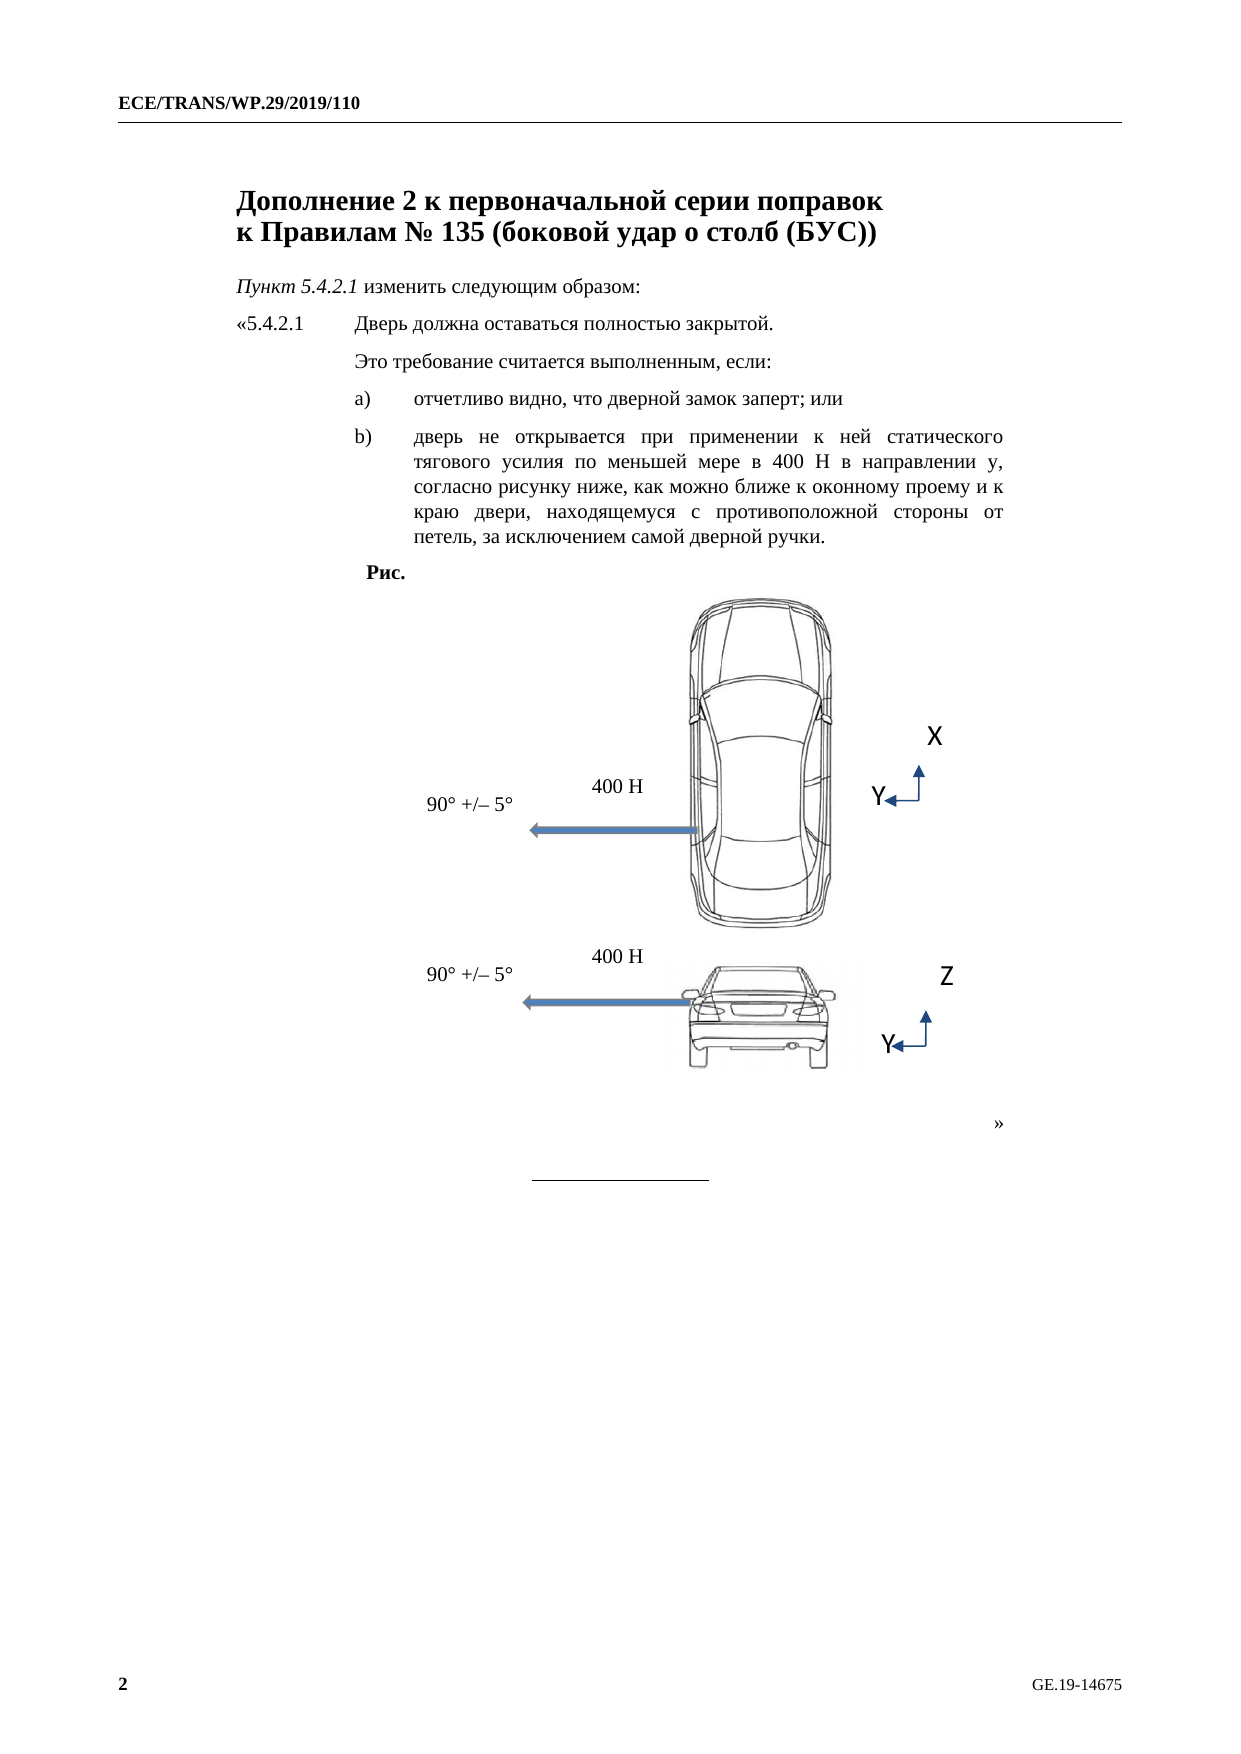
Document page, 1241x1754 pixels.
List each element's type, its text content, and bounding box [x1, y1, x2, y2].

text Дополнение 2 к первоначальной серии поправок к Правилам № 135 (боковой удар о столб (БУС)) [118, 185, 1004, 248]
text «5.4.2.1 Дверь должна оставаться полностью закрытой. [236, 310, 1004, 335]
picture [676, 586, 878, 946]
text a) отчетливо видно, что дверной замок заперт; или [354, 385, 1004, 410]
text Пункт 5.4.2.1 изменить следующим образом: [236, 273, 1004, 298]
text b) дверь не открывается при применении к ней статического тягового усилия по меньшей мере в 400 Н в направлении y, согласно рисунку ниже, как можно ближе к оконному проему и к краю двери, находящемуся с противоположной стороны от петель, за исключением самой дверной ручки. [354, 423, 1004, 548]
picture [661, 955, 868, 1076]
text Рис. [366, 560, 1119, 584]
text Это требование считается выполненным, если: [354, 348, 1004, 373]
text » [236, 1109, 1004, 1134]
